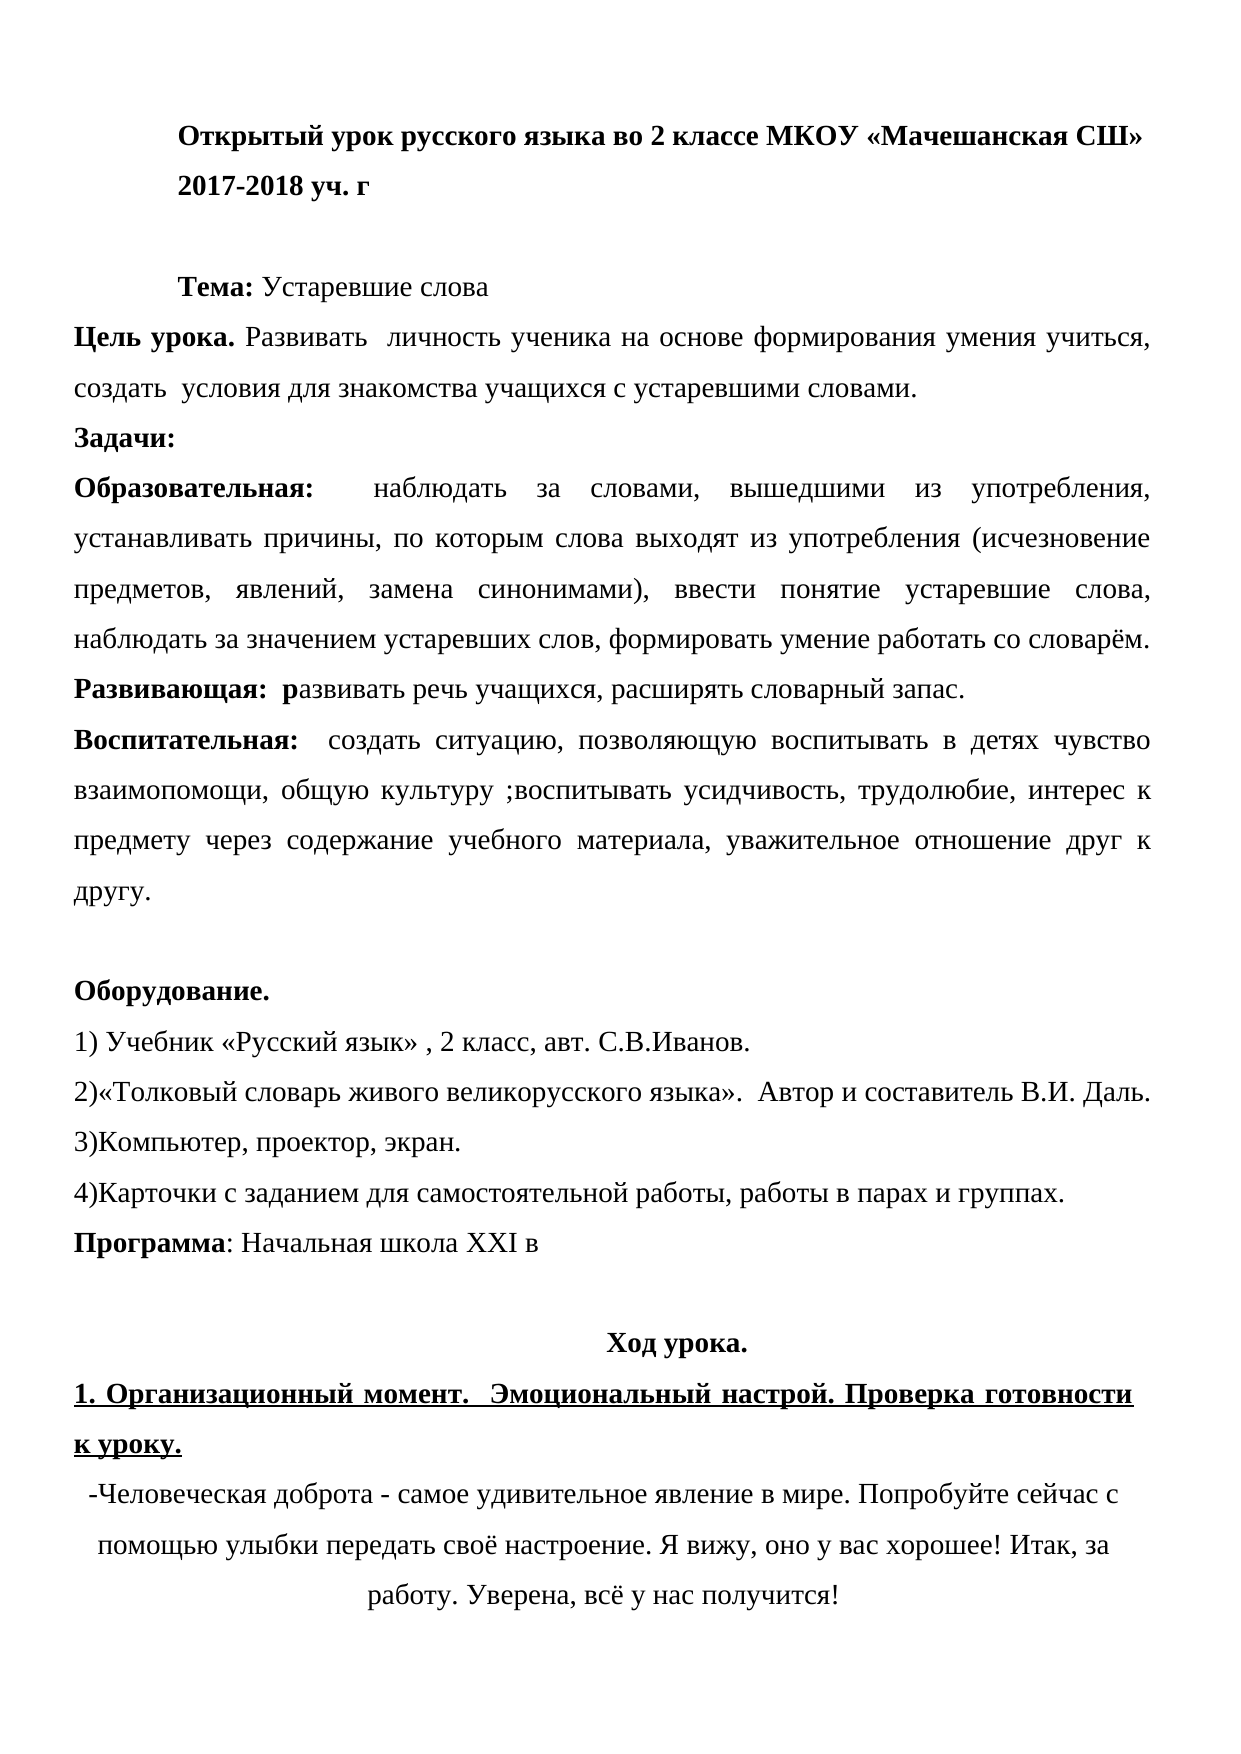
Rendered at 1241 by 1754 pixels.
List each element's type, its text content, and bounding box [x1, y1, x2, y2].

text Программа: Начальная школа XXI в [74, 1225, 1152, 1258]
text 3)Компьютер, проектор, экран. [74, 1124, 1152, 1158]
text Развивающая: развивать речь учащихся, расширять словарный запас. [74, 672, 1152, 705]
text 1. Организационный момент. Эмоциональный настрой. Проверка готовности к уроку. [74, 1376, 1133, 1405]
text -Человеческая доброта - самое удивительное явление в мире. Попробуйте сейчас с помощью улыбки передать своё настроение. Я вижу, оно у вас хорошее! Итак, за работу. Уверена, всё у нас получится! [74, 1477, 1133, 1611]
text 4)Карточки с заданием для самостоятельной работы, работы в парах и группах. [74, 1175, 1152, 1208]
text Оборудование. [74, 973, 1152, 1007]
text Ход урока. [202, 1326, 1152, 1359]
text Цель урока. Развивать личность ученика на основе формирования умения учиться, создать условия для знакомства учащихся с устаревшими словами. [74, 319, 1152, 403]
text 2)«Толковый словарь живого великорусского языка». Автор и составитель В.И. Даль. [74, 1074, 1152, 1108]
text 1) Учебник «Русский язык» , 2 класс, авт. С.В.Иванов. [74, 1024, 1152, 1057]
text Задачи: [74, 420, 1152, 453]
text Воспитательная: создать ситуацию, позволяющую воспитывать в детях чувство взаимопомощи, общую культуру ;воспитывать усидчивость, трудолюбие, интерес к предмету через содержание учебного материала, уважительное отношение друг к другу. [74, 722, 1152, 906]
text Открытый урок русского языка во 2 классе МКОУ «Мачешанская СШ» 2017-2018 уч. г [177, 118, 1152, 202]
text Образовательная: наблюдать за словами, вышедшими из употребления, устанавливать причины, по которым слова выходят из употребления (исчезновение предметов, явлений, замена синонимами), ввести понятие устаревшие слова, наблюдать за значением устаревших слов, формировать умение работать со словарём. [74, 470, 1152, 655]
text Тема: Устаревшие слова [177, 269, 1152, 303]
text 1. Организационный момент. Эмоциональный настрой. Проверка готовности к уроку. [74, 1407, 1133, 1460]
